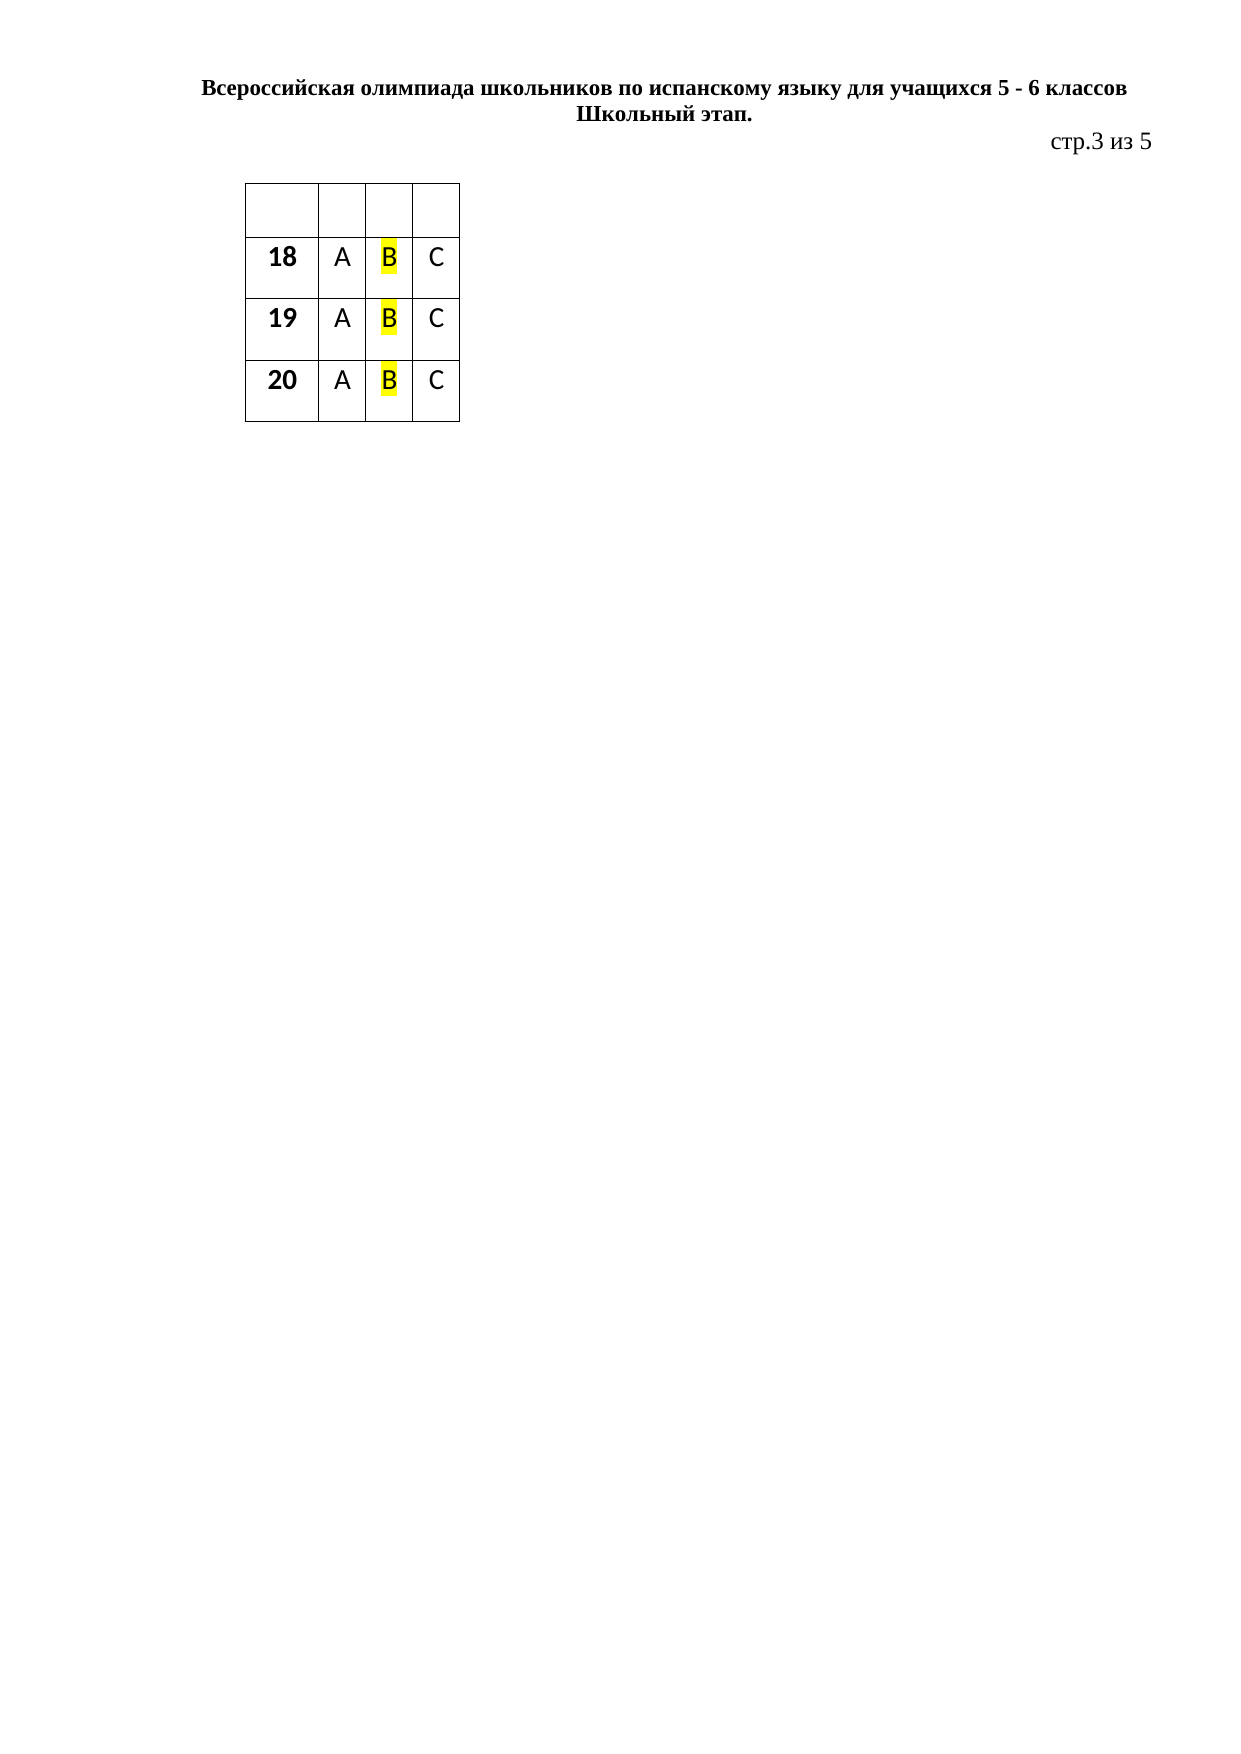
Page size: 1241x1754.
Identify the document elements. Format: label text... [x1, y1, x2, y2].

table_cell C [413, 299, 459, 360]
table_cell 20 [246, 361, 318, 421]
table_cell B [366, 184, 412, 237]
table_cell C [413, 238, 459, 298]
table_cell A [319, 238, 365, 298]
table_cell B [366, 299, 412, 360]
table_cell 17 [246, 184, 318, 237]
table_cell C [413, 184, 459, 237]
table_cell 18 [246, 238, 318, 298]
table_cell C [413, 361, 459, 421]
table_cell A [319, 361, 365, 421]
table_cell B [366, 361, 412, 421]
table_cell B [366, 238, 412, 298]
table_cell A [319, 184, 365, 237]
table_cell A [319, 299, 365, 360]
table_cell 19 [246, 299, 318, 360]
